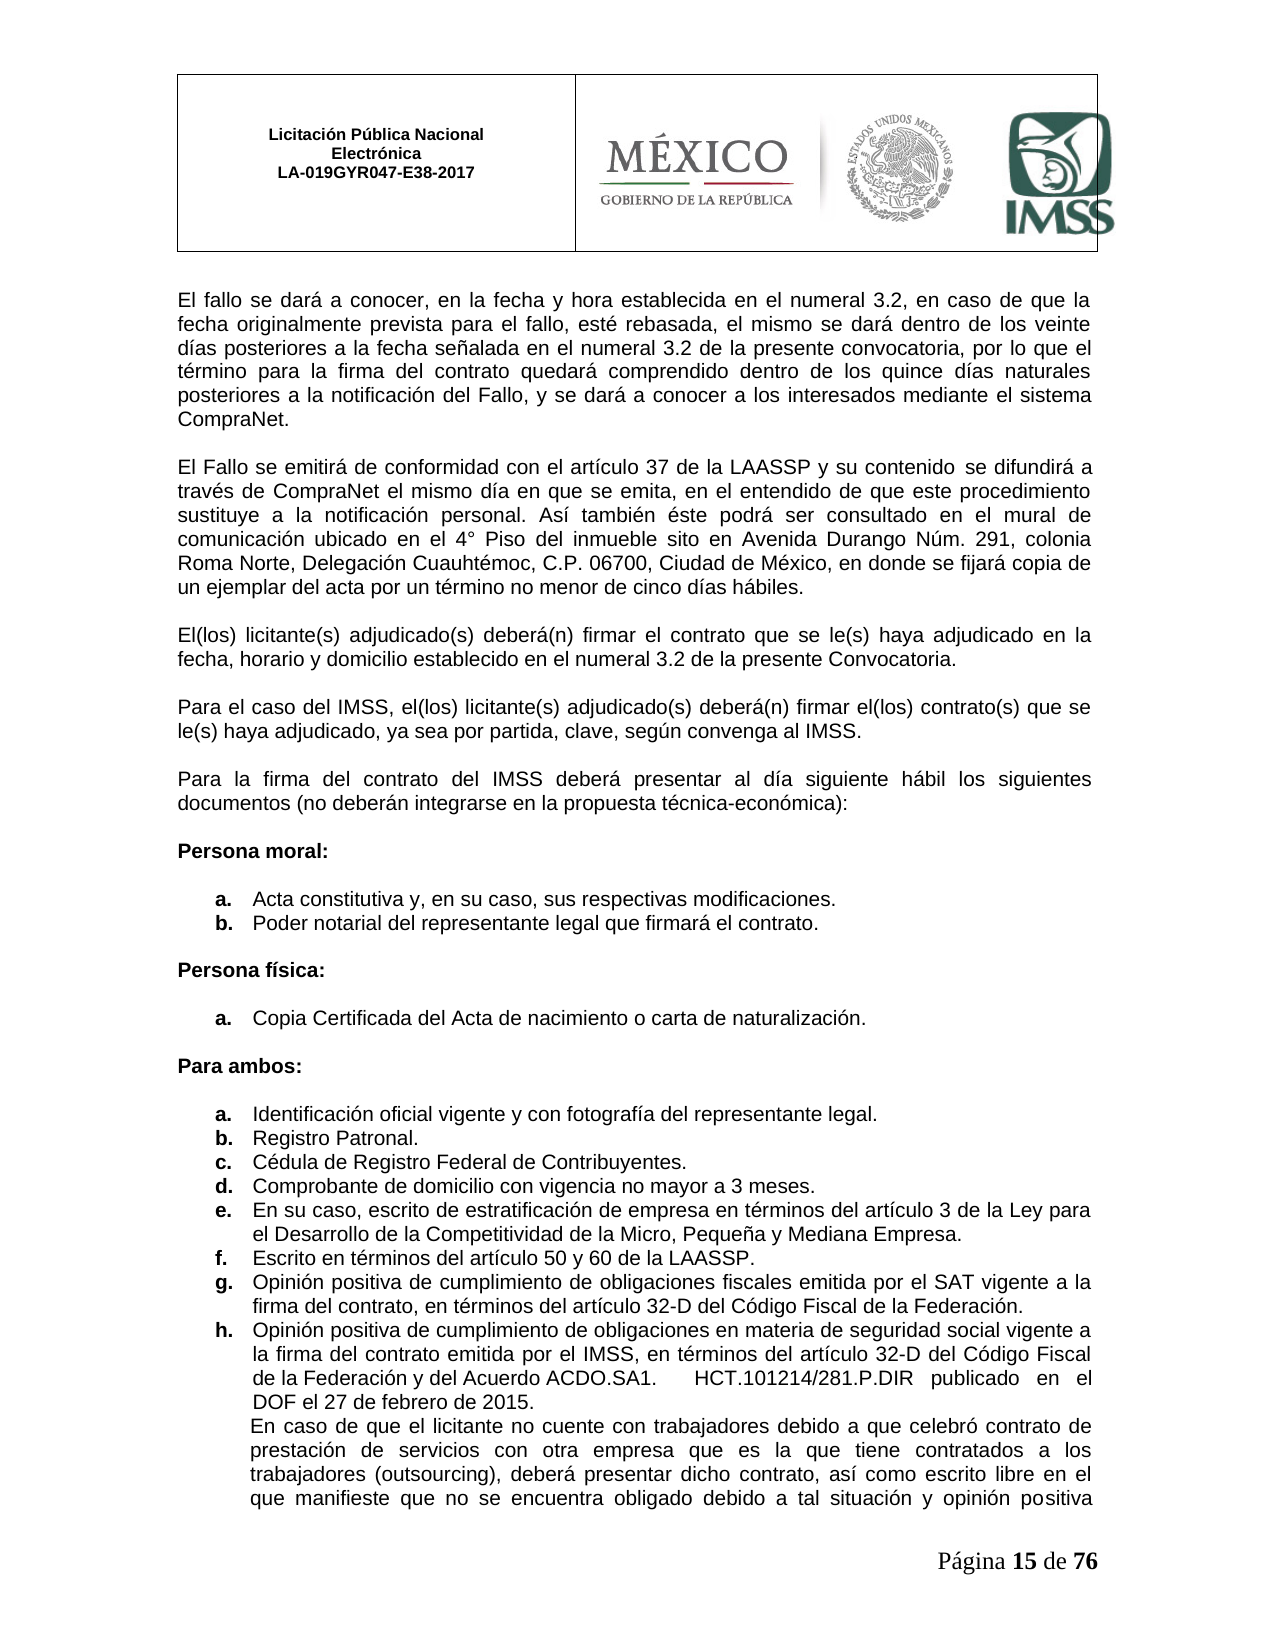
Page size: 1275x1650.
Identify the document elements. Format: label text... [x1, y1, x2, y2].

picture [597, 101, 957, 233]
picture [1098, 102, 1116, 241]
list Poder notarial del representante legal que firmará el contrato. [215, 910, 1093, 934]
list Identificación oficial vigente y con fotografía del representante legal. [215, 1102, 1093, 1126]
list Acta constitutiva y, en su caso, sus respectivas modificaciones. [215, 886, 1093, 910]
list Escrito en términos del artículo 50 y 60 de la LAASSP. [215, 1246, 1093, 1270]
list Opinión positiva de cumplimiento de obligaciones en materia de seguridad social vigente a la firma del contrato emitida por el IMSS, en términos del artículo 32-D del Código Fiscal de la Federación y del Acuerdo ACDO.SA1. HCT.101214/281.P.DIR publicado en el DOF el 27 de febrero de 2015. [215, 1318, 1093, 1413]
text El Fallo se emitirá de conformidad con el artículo 37 de la LAASSP y su contenido se difundirá a través de CompraNet el mismo día en que se emita, en el entendido de que este procedimiento sustituye a la notificación personal. Así también éste podrá ser consultado en el mural de comunicación ubicado en el 4° Piso del inmueble sito en Avenida Durango Núm. 291, colonia Roma Norte, Delegación Cuauhtémoc, C.P. 06700, Ciudad de México, en donde se fijará copia de un ejemplar del acta por un término no menor de cinco días hábiles. [177, 455, 1093, 599]
text Para la firma del contrato del IMSS deberá presentar al día siguiente hábil los siguientes documentos (no deberán integrarse en la propuesta técnica-económica): [177, 767, 1093, 814]
picture [1001, 102, 1097, 241]
text El(los) licitante(s) adjudicado(s) deberá(n) firmar el contrato que se le(s) haya adjudicado en la fecha, horario y domicilio establecido en el numeral 3.2 de la presente Convocatoria. [177, 623, 1093, 671]
text Para ambos: [177, 1054, 1093, 1078]
text Persona física: [177, 958, 1093, 982]
list Opinión positiva de cumplimiento de obligaciones fiscales emitida por el SAT vigente a la firma del contrato, en términos del artículo 32-D del Código Fiscal de la Federación. [215, 1270, 1093, 1318]
list Copia Certificada del Acta de nacimiento o carta de naturalización. [215, 1006, 1093, 1030]
list En su caso, escrito de estratificación de empresa en términos del artículo 3 de la Ley para el Desarrollo de la Competitividad de la Micro, Pequeña y Mediana Empresa. [215, 1198, 1093, 1246]
text Persona moral: [177, 838, 1093, 862]
list Registro Patronal. [215, 1126, 1093, 1150]
list Cédula de Registro Federal de Contribuyentes. [215, 1150, 1093, 1174]
list Comprobante de domicilio con vigencia no mayor a 3 meses. [215, 1174, 1093, 1198]
text Para el caso del IMSS, el(los) licitante(s) adjudicado(s) deberá(n) firmar el(los) contrato(s) que se le(s) haya adjudicado, ya sea por partida, clave, según convenga al IMSS. [177, 695, 1093, 743]
text El fallo se dará a conocer, en la fecha y hora establecida en el numeral 3.2, en caso de que la fecha originalmente prevista para el fallo, esté rebasada, el mismo se dará dentro de los veinte días posteriores a la fecha señalada en el numeral 3.2 de la presente convocatoria, por lo que el término para la firma del contrato quedará comprendido dentro de los quince días naturales posteriores a la notificación del Fallo, y se dará a conocer a los interesados mediante el sistema CompraNet. [177, 287, 1093, 431]
